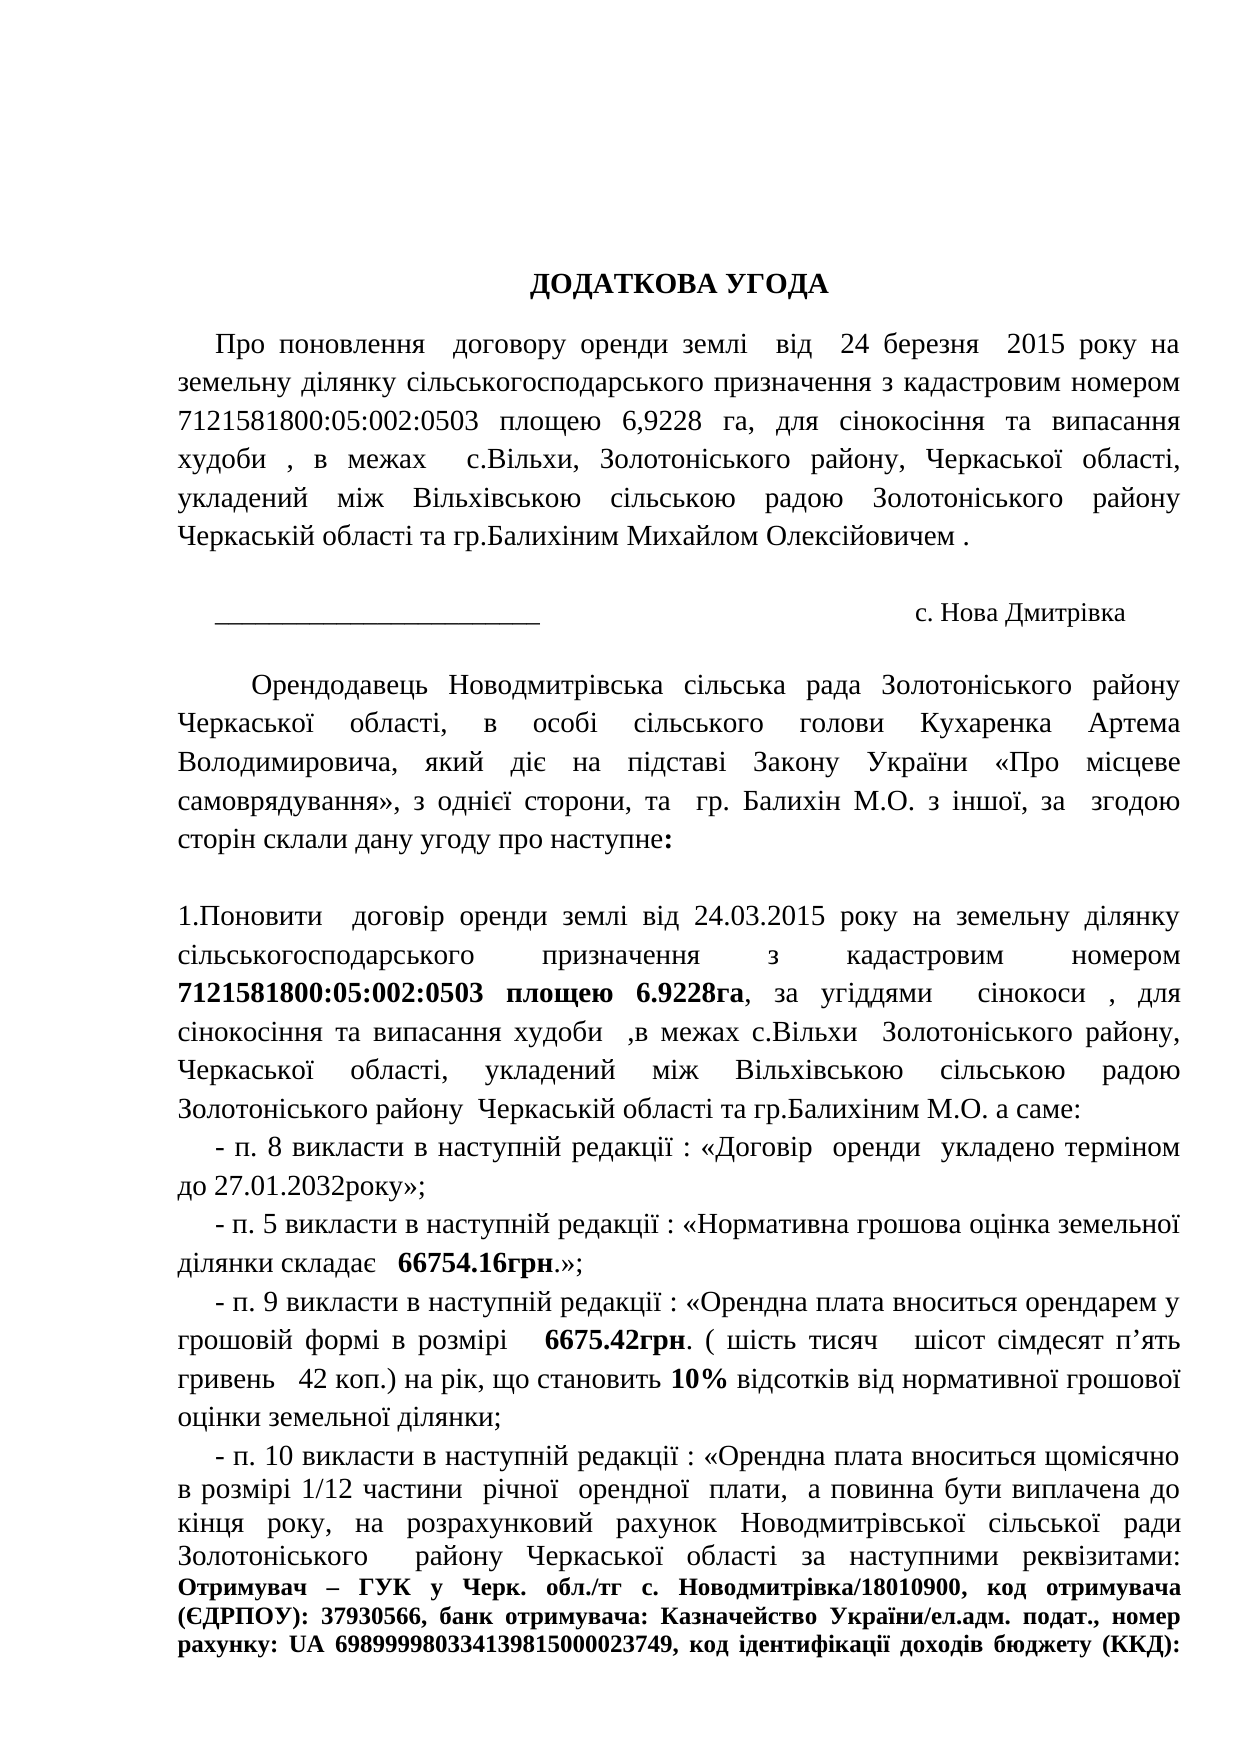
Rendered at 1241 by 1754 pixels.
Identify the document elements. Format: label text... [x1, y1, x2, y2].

text Про поновлення договору оренди землі від 24 березня 2015 року на земельну ділянку сільськогосподарського призначення з кадастровим номером 7121581800:05:002:0503 площею 6,9228 га, для сінокосіння та випасання худоби , в межах с.Вільхи, Золотоніського району, Черкаської області, укладений між Вільхівською сільською радою Золотоніського району Черкаській області та гр.Балихіним Михайлом Олексійовичем . [177, 326, 1181, 552]
text - п. 9 викласти в наступній редакції : «Орендна плата вноситься орендарем у грошовій формі в розмірі 6675.42грн. ( шість тисяч шісот сімдесят п’ять гривень 42 коп.) на рік, що становить 10% відсотків від нормативної грошової оцінки земельної ділянки; [177, 1284, 1181, 1433]
text Орендодавець Новодмитрівська сільська рада Золотоніського району Черкаської області, в особі сільського голови Кухаренка Артема Володимировича, який діє на підставі Закону України «Про місцеве самоврядування», з однієї сторони, та гр. Балихін М.О. з іншої, за згодою сторін склали дану угоду про наступне: [177, 667, 1181, 855]
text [177, 1438, 1181, 1658]
text - п. 8 викласти в наступній редакції : «Договір оренди укладено терміном до 27.01.2032року»; [177, 1129, 1181, 1202]
text 1.Поновити договір оренди землі від 24.03.2015 року на земельну ділянку сільськогосподарського призначення з кадастровим номером 7121581800:05:002:0503 площею 6.9228га, за угіддями сінокоси , для сінокосіння та випасання худоби ,в межах с.Вільхи Золотоніського району, Черкаської області, укладений між Вільхівською сільською радою Золотоніського району Черкаській області та гр.Балихіним М.О. а саме: [177, 898, 1181, 1124]
text ________________________ с. Нова Дмитрівка [177, 596, 1181, 627]
text - п. 5 викласти в наступній редакції : «Нормативна грошова оцінка земельної ділянки складає 66754.16грн.»; [177, 1207, 1181, 1279]
text ДОДАТКОВА УГОДА [177, 266, 1181, 300]
